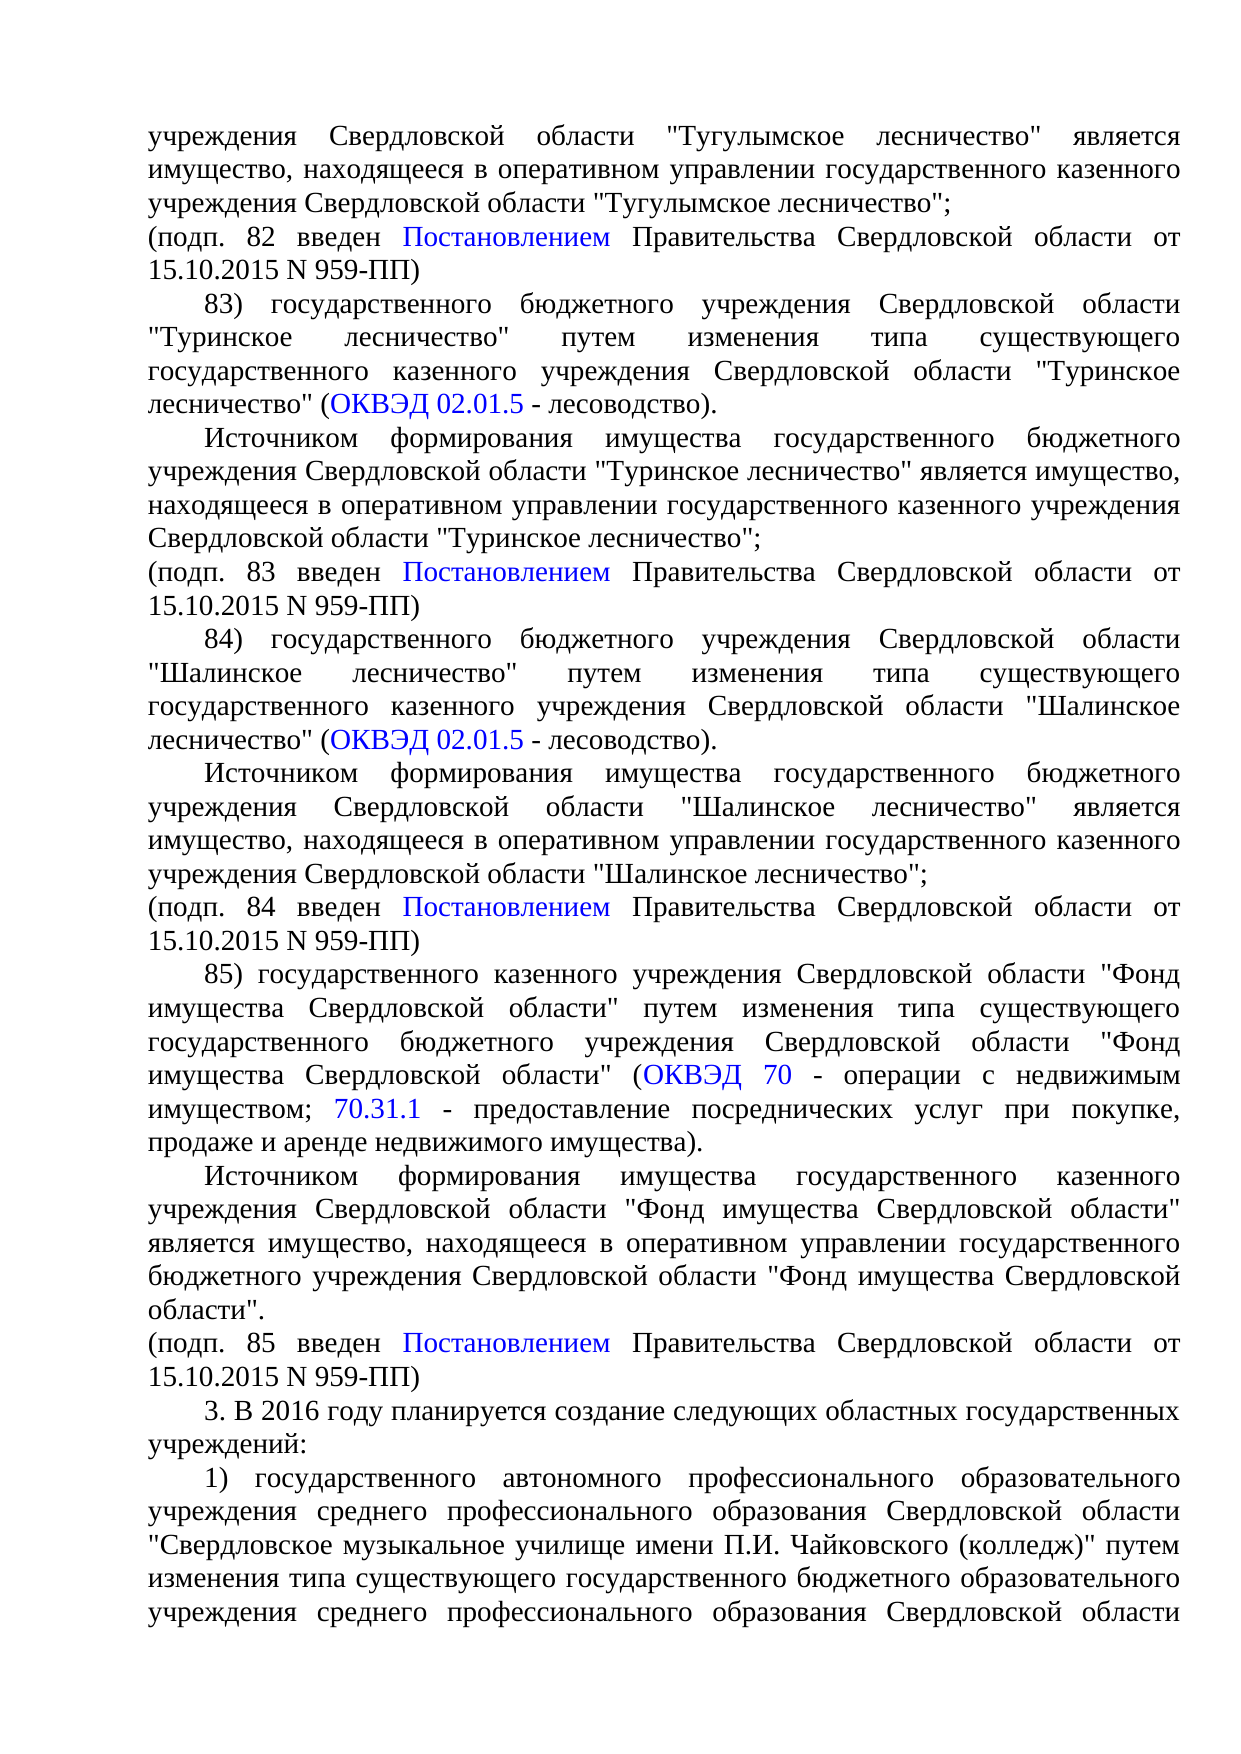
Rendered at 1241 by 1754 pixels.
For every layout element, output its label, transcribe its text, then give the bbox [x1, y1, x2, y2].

text Источником формирования имущества государственного бюджетного учреждения Свердловской области "Туринское лесничество" является имущество, находящееся в оперативном управлении государственного казенного учреждения Свердловской области "Туринское лесничество"; [148, 420, 1181, 554]
text (подп. 83 введен Постановлением Правительства Свердловской области от 15.10.2015 N 959-ПП) [148, 554, 1181, 621]
text 84) государственного бюджетного учреждения Свердловской области "Шалинское лесничество" путем изменения типа существующего государственного казенного учреждения Свердловской области "Шалинское лесничество" (ОКВЭД 02.01.5 - лесоводство). [148, 621, 1181, 755]
text 3. В 2016 году планируется создание следующих областных государственных учреждений: [148, 1393, 1181, 1460]
text Источником формирования имущества государственного казенного учреждения Свердловской области "Фонд имущества Свердловской области" является имущество, находящееся в оперативном управлении государственного бюджетного учреждения Свердловской области "Фонд имущества Свердловской области". [148, 1158, 1181, 1326]
text 83) государственного бюджетного учреждения Свердловской области "Туринское лесничество" путем изменения типа существующего государственного казенного учреждения Свердловской области "Туринское лесничество" (ОКВЭД 02.01.5 - лесоводство). [148, 286, 1181, 420]
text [148, 1460, 1181, 1627]
text (подп. 82 введен Постановлением Правительства Свердловской области от 15.10.2015 N 959-ПП) [148, 219, 1181, 286]
text 85) государственного казенного учреждения Свердловской области "Фонд имущества Свердловской области" путем изменения типа существующего государственного бюджетного учреждения Свердловской области "Фонд имущества Свердловской области" (ОКВЭД 70 - операции с недвижимым имуществом; 70.31.1 - предоставление посреднических услуг при покупке, продаже и аренде недвижимого имущества). [148, 957, 1181, 1158]
text (подп. 84 введен Постановлением Правительства Свердловской области от 15.10.2015 N 959-ПП) [148, 889, 1181, 957]
text (подп. 85 введен Постановлением Правительства Свердловской области от 15.10.2015 N 959-ПП) [148, 1326, 1181, 1393]
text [148, 118, 1181, 219]
text Источником формирования имущества государственного бюджетного учреждения Свердловской области "Шалинское лесничество" является имущество, находящееся в оперативном управлении государственного казенного учреждения Свердловской области "Шалинское лесничество"; [148, 755, 1181, 889]
